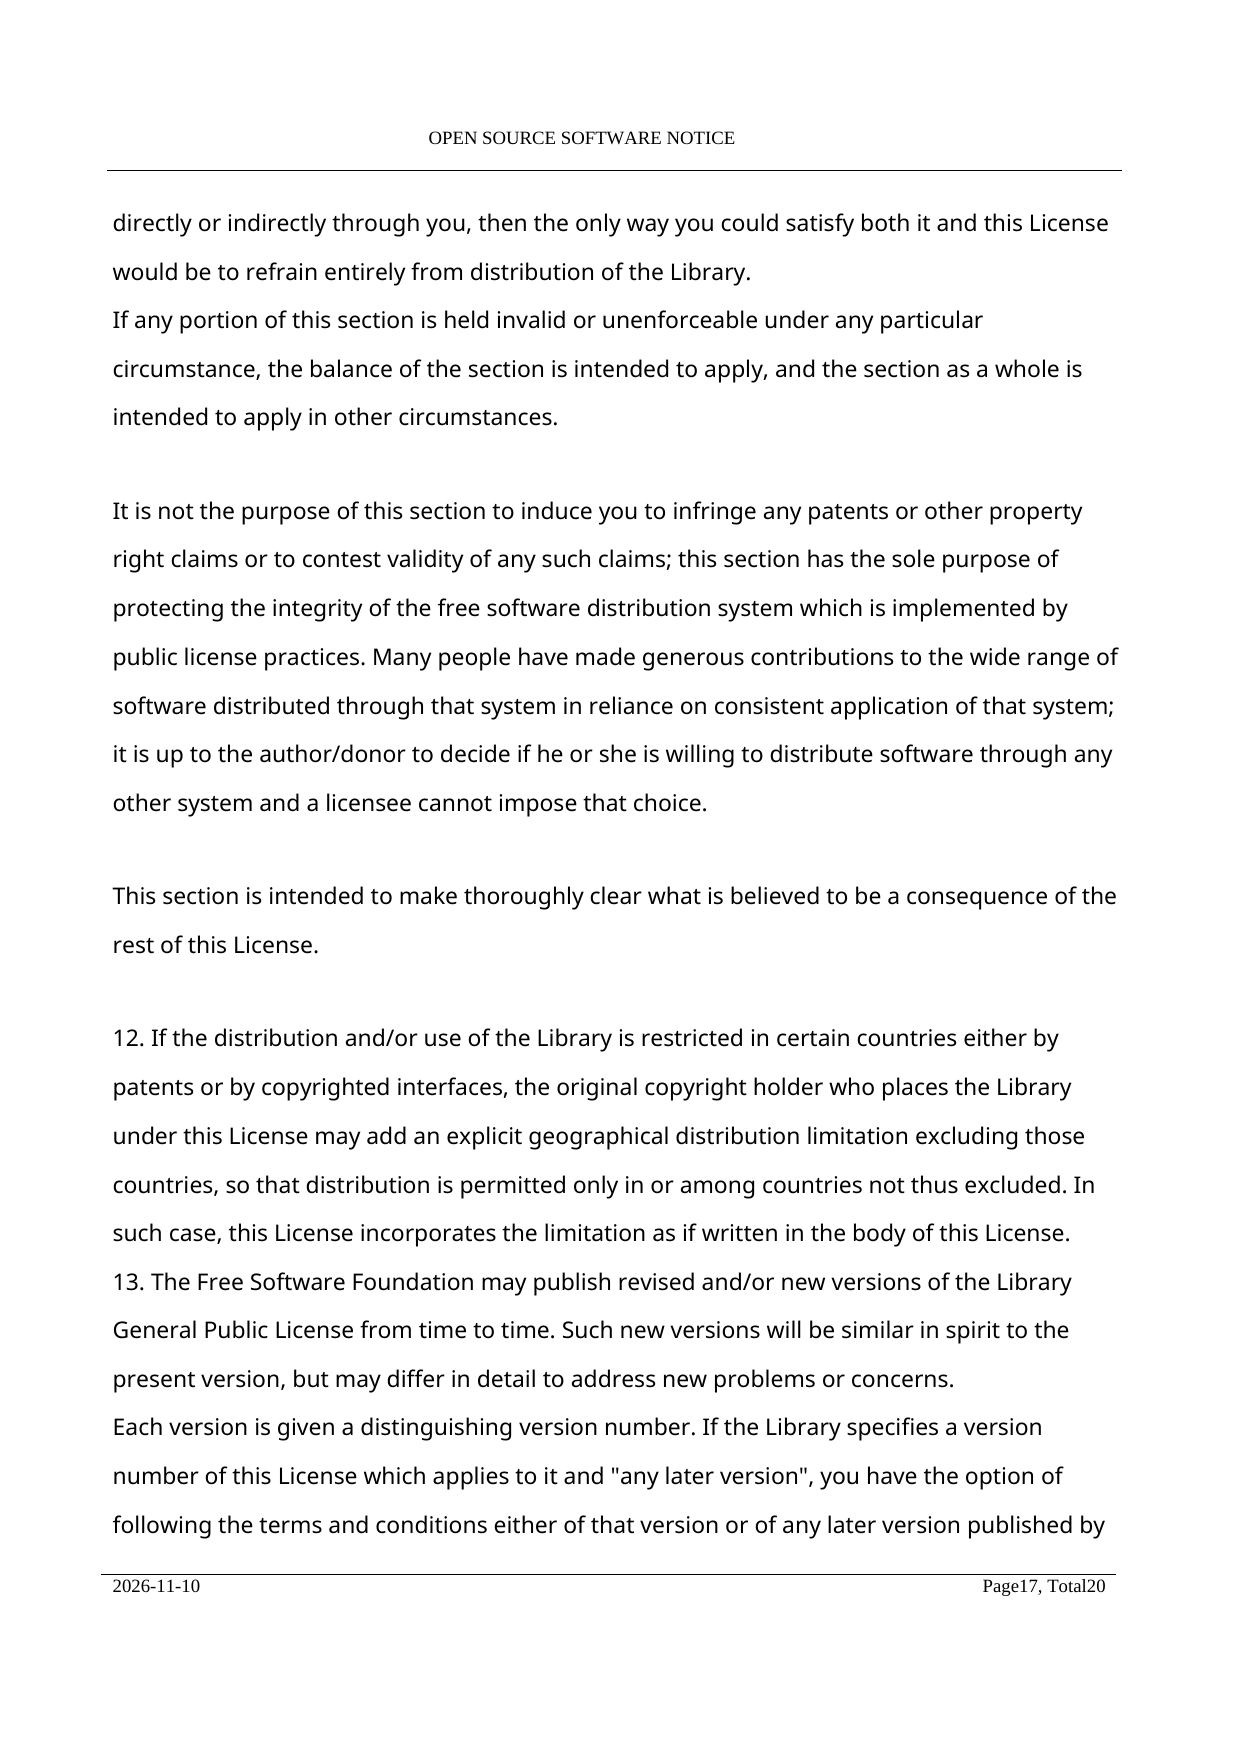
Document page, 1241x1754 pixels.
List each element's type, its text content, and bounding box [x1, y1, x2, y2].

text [112, 1410, 1128, 1540]
text 12. If the distribution and/or use of the Library is restricted in certain countries either by patents or by copyrighted interfaces, the original copyright holder who places the Library under this License may add an explicit geographical distribution limitation excluding those countries, so that distribution is permitted only in or among countries not thus excluded. In such case, this License incorporates the limitation as if written in the body of this License. [112, 1022, 1128, 1249]
text It is not the purpose of this section to induce you to infringe any patents or other property right claims or to contest validity of any such claims; this section has the sole purpose of protecting the integrity of the free software distribution system which is implemented by public license practices. Many people have made generous contributions to the wide range of software distributed through that system in reliance on consistent application of that system; it is up to the author/donor to decide if he or she is willing to distribute software through any other system and a licensee cannot impose that choice. [112, 494, 1128, 819]
text If any portion of this section is held invalid or unenforceable under any particular circumstance, the balance of the section is intended to apply, and the section as a whole is intended to apply in other circumstances. [112, 303, 1128, 433]
text This section is intended to make thoroughly clear what is believed to be a consequence of the rest of this License. [112, 880, 1128, 961]
text 13. The Free Software Foundation may publish revised and/or new versions of the Library General Public License from time to time. Such new versions will be similar in spirit to the present version, but may differ in detail to address new problems or concerns. [112, 1265, 1128, 1395]
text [112, 206, 1128, 288]
